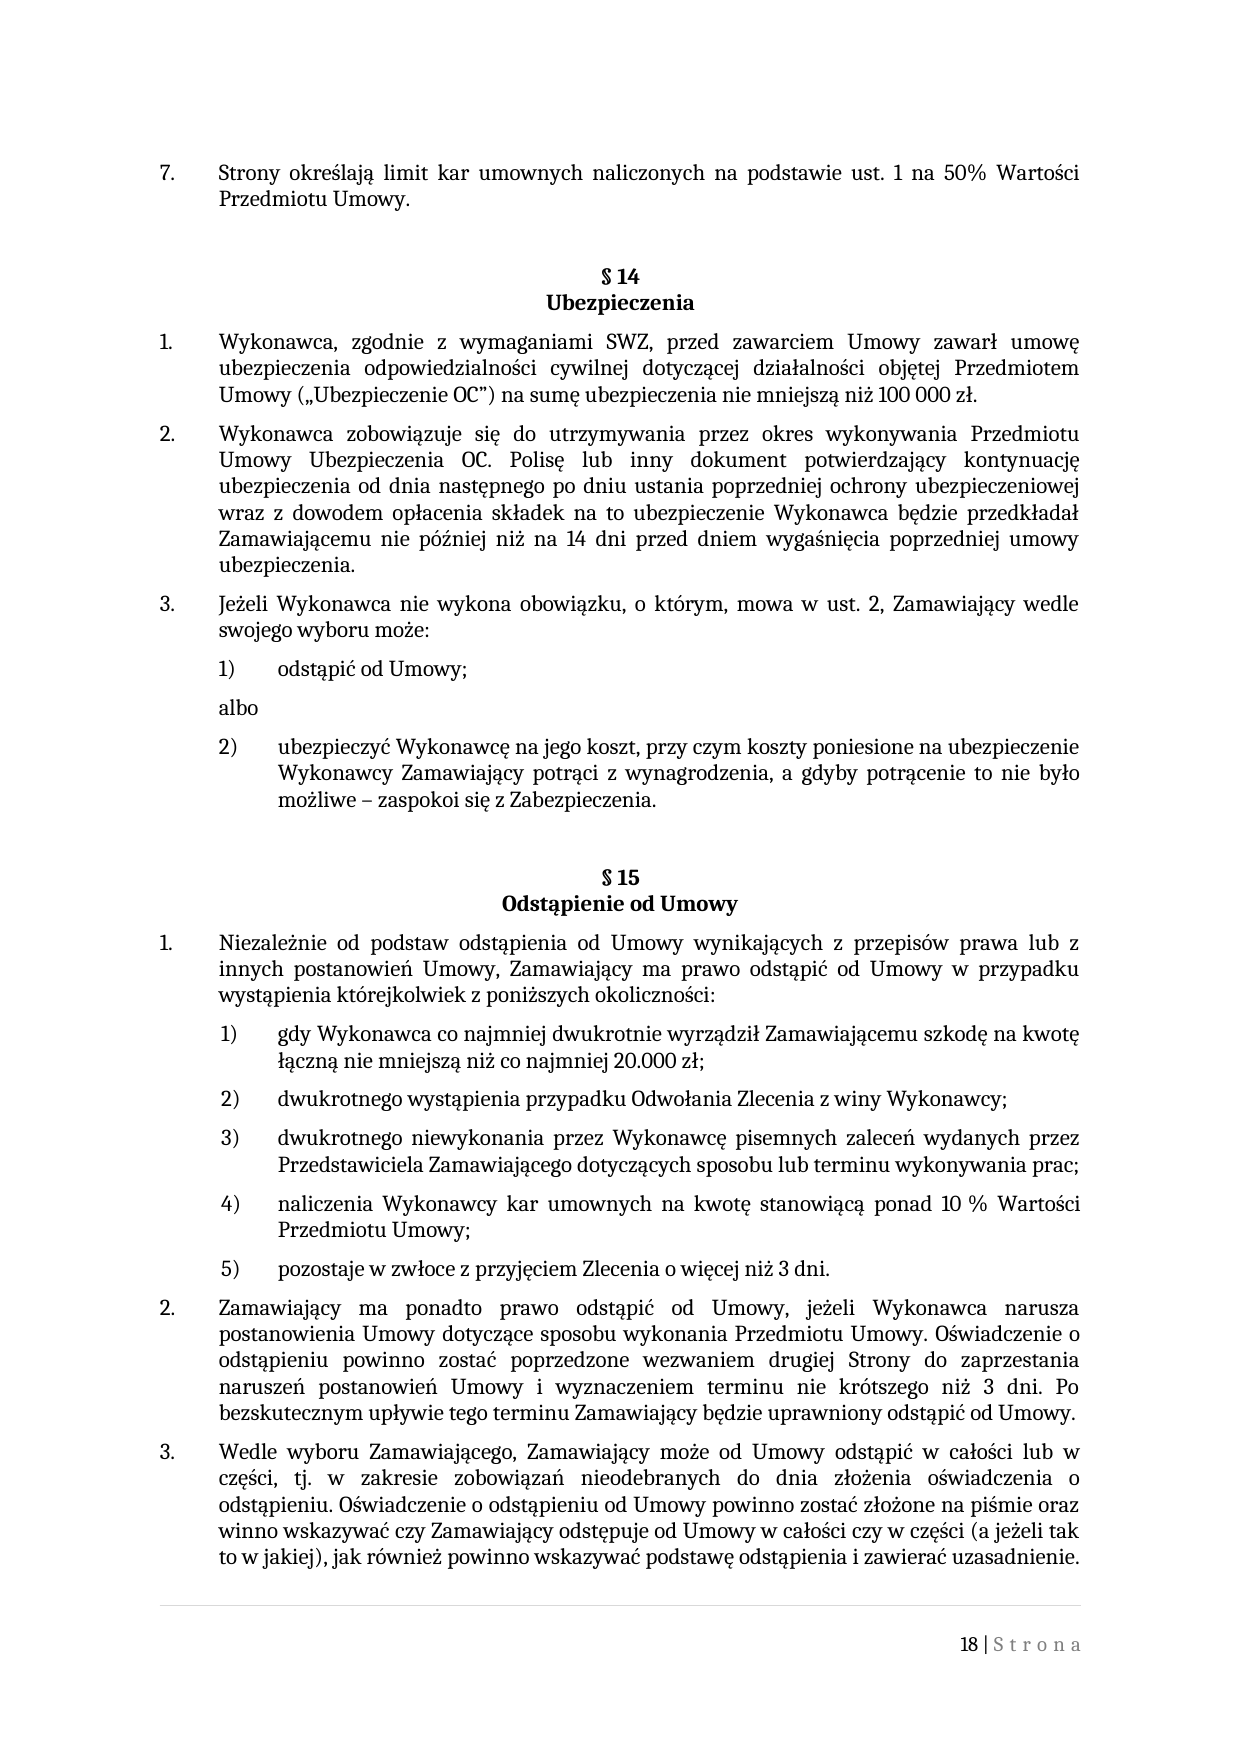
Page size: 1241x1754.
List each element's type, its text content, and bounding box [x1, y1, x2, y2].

list Wedle wyboru Zamawiającego, Zamawiający może od Umowy odstąpić w całości lub w części, tj. w zakresie zobowiązań nieodebranych do dnia złożenia oświadczenia o odstąpieniu. Oświadczenie o odstąpieniu od Umowy powinno zostać złożone na piśmie oraz winno wskazywać czy Zamawiający odstępuje od Umowy w całości czy w części (a jeżeli tak to w jakiej), jak również powinno wskazywać podstawę odstąpienia i zawierać uzasadnienie. [159, 1439, 1081, 1570]
list Zamawiający ma ponadto prawo odstąpić od Umowy, jeżeli Wykonawca narusza postanowienia Umowy dotyczące sposobu wykonania Przedmiotu Umowy. Oświadczenie o odstąpieniu powinno zostać poprzedzone wezwaniem drugiej Strony do zaprzestania naruszeń postanowień Umowy i wyznaczeniem terminu nie krótszego niż 3 dni. Po bezskutecznym upływie tego terminu Zamawiający będzie uprawniony odstąpić od Umowy. [159, 1294, 1081, 1426]
list Jeżeli Wykonawca nie wykona obowiązku, o którym, mowa w ust. 2, Zamawiający wedle swojego wyboru może: [159, 591, 1081, 644]
list odstąpić od Umowy; [218, 656, 1081, 682]
text § 15 Odstąpienie od Umowy [159, 864, 1081, 917]
list ubezpieczyć Wykonawcę na jego koszt, przy czym koszty poniesione na ubezpieczenie Wykonawcy Zamawiający potrąci z wynagrodzenia, a gdyby potrącenie to nie było możliwe – zaspokoi się z Zabezpieczenia. [218, 734, 1081, 813]
text albo [218, 695, 1081, 721]
text 7. Strony określają limit kar umownych naliczonych na podstawie ust. 1 na 50% Wartości Przedmiotu Umowy. [159, 159, 1081, 212]
list gdy Wykonawca co najmniej dwukrotnie wyrządził Zamawiającemu szkodę na kwotę łączną nie mniejszą niż co najmniej 20.000 zł; [221, 1021, 1081, 1074]
list naliczenia Wykonawcy kar umownych na kwotę stanowiącą ponad 10 % Wartości Przedmiotu Umowy; [221, 1190, 1081, 1243]
list dwukrotnego wystąpienia przypadku Odwołania Zlecenia z winy Wykonawcy; [221, 1086, 1081, 1113]
list Wykonawca, zgodnie z wymaganiami SWZ, przed zawarciem Umowy zawarł umowę ubezpieczenia odpowiedzialności cywilnej dotyczącej działalności objętej Przedmiotem Umowy („Ubezpieczenie OC”) na sumę ubezpieczenia nie mniejszą niż 100 000 zł. [159, 329, 1081, 408]
text § 14 Ubezpieczenia [159, 263, 1081, 316]
list Niezależnie od podstaw odstąpienia od Umowy wynikających z przepisów prawa lub z innych postanowień Umowy, Zamawiający ma prawo odstąpić od Umowy w przypadku wystąpienia którejkolwiek z poniższych okoliczności: [159, 929, 1081, 1008]
list dwukrotnego niewykonania przez Wykonawcę pisemnych zaleceń wydanych przez Przedstawiciela Zamawiającego dotyczących sposobu lub terminu wykonywania prac; [221, 1125, 1081, 1178]
list Wykonawca zobowiązuje się do utrzymywania przez okres wykonywania Przedmiotu Umowy Ubezpieczenia OC. Polisę lub inny dokument potwierdzający kontynuację ubezpieczenia od dnia następnego po dniu ustania poprzedniej ochrony ubezpieczeniowej wraz z dowodem opłacenia składek na to ubezpieczenie Wykonawca będzie przedkładał Zamawiającemu nie później niż na 14 dni przed dniem wygaśnięcia poprzedniej umowy ubezpieczenia. [159, 420, 1081, 578]
list pozostaje w zwłoce z przyjęciem Zlecenia o więcej niż 3 dni. [221, 1256, 1081, 1282]
